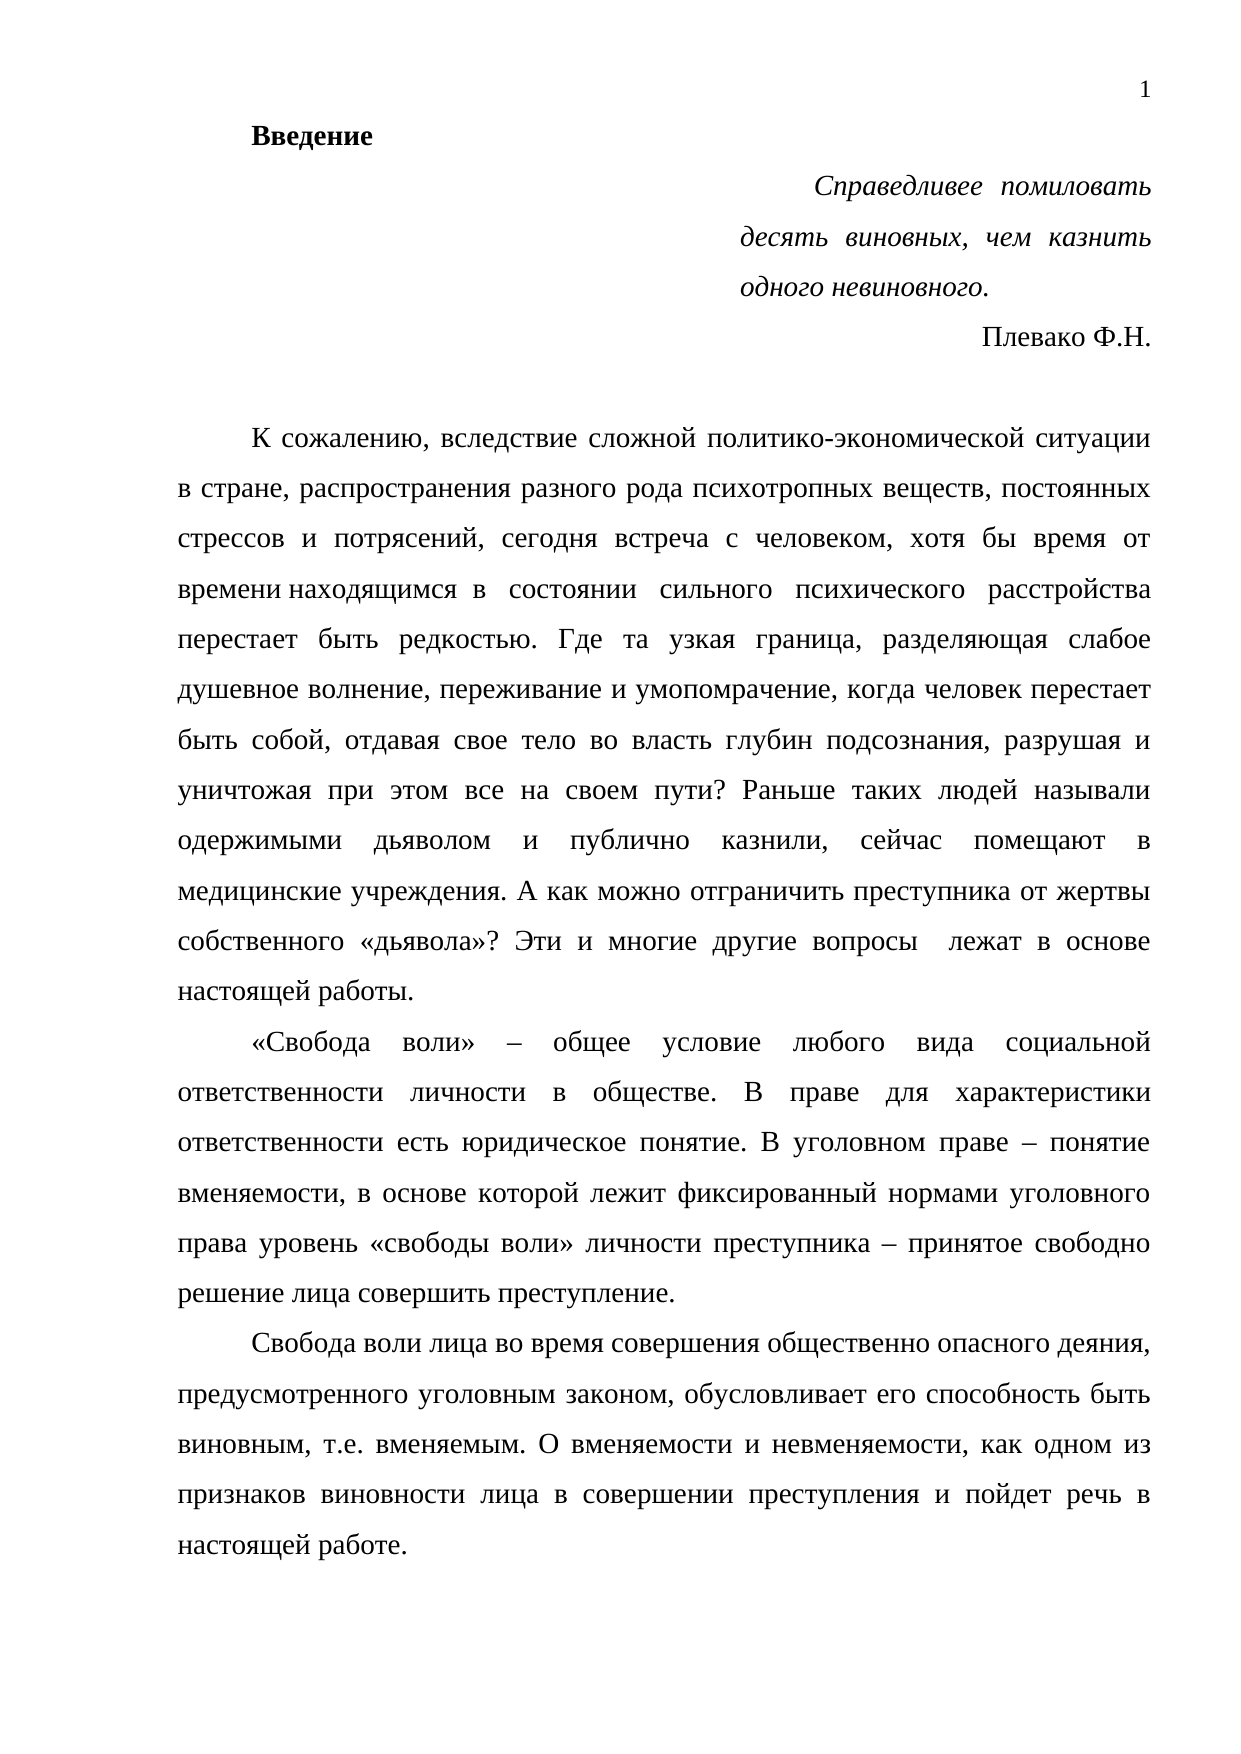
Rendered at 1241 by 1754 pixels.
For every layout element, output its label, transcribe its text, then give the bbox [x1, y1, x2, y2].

text Справедливее помиловать десять виновных, чем казнить одного невиновного. [740, 168, 1152, 303]
text К сожалению, вследствие сложной политико-экономической ситуации в стране, распространения разного рода психотропных веществ, постоянных стрессов и потрясений, сегодня встреча с человеком, хотя бы время от времени находящимся в состоянии сильного психического расстройства перестает быть редкостью. Где та узкая граница, разделяющая слабое душевное волнение, переживание и умопомрачение, когда человек перестает быть собой, отдавая свое тело во власть глубин подсознания, разрушая и уничтожая при этом все на своем пути? Раньше таких людей называли одержимыми дьяволом и публично казнили, сейчас помещают в медицинские учреждения. А как можно отграничить преступника от жертвы собственного «дьявола»? Эти и многие другие вопросы лежат в основе настоящей работы. [177, 420, 1152, 1007]
text «Свобода воли» – общее условие любого вида социальной ответственности личности в обществе. В праве для характеристики ответственности есть юридическое понятие. В уголовном праве – понятие вменяемости, в основе которой лежит фиксированный нормами уголовного права уровень «свободы воли» личности преступника – принятое свободно решение лица совершить преступление. [177, 1024, 1152, 1309]
text Плевако Ф.Н. [205, 319, 1152, 353]
subtitle Введение [177, 118, 1152, 152]
text Свобода воли лица во время совершения общественно опасного деяния, предусмотренного уголовным законом, обусловливает его способность быть виновным, т.е. вменяемым. О вменяемости и невменяемости, как одном из признаков виновности лица в совершении преступления и пойдет речь в настоящей работе. [177, 1326, 1152, 1560]
